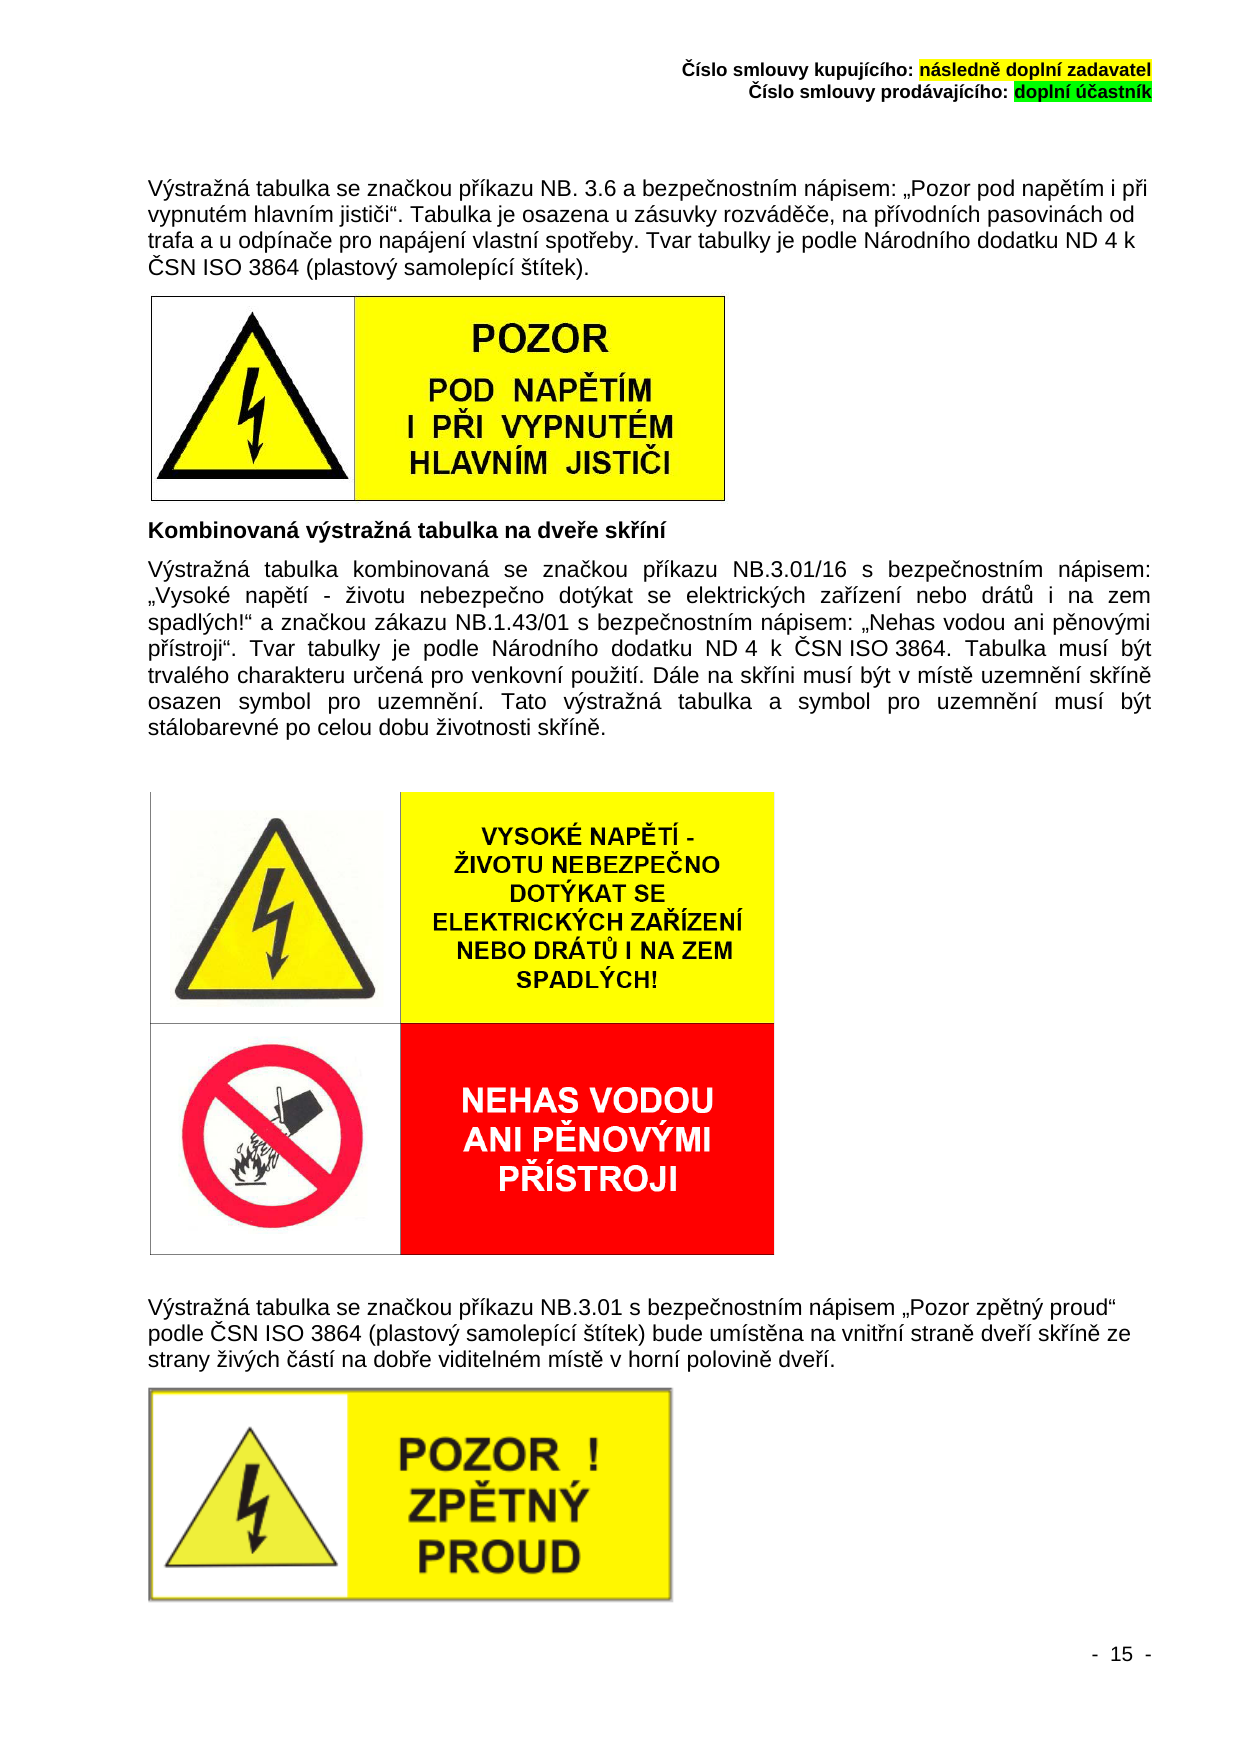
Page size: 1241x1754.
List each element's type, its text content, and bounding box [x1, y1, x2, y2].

text Výstražná tabulka se značkou příkazu NB.3.01 s bezpečnostním nápisem „Pozor zpětný proud“ podle ČSN ISO 3864 (plastový samolepící štítek) bude umístěna na vnitřní straně dveří skříně ze strany živých částí na dobře viditelném místě v horní polovině dveří. [148, 1293, 1152, 1373]
picture [147, 292, 729, 505]
text Kombinovaná výstražná tabulka na dveře skříní [148, 517, 1152, 544]
picture [147, 1385, 675, 1604]
text Výstražná tabulka se značkou příkazu NB. 3.6 a bezpečnostním nápisem: „Pozor pod napětím i při vypnutém hlavním jističi“. Tabulka je osazena u zásuvky rozváděče, na přívodních pasovinách od trafa a u odpínače pro napájení vlastní spotřeby. Tvar tabulky je podle Národního dodatku ND 4 k ČSN ISO 3864 (plastový samolepící štítek). [148, 175, 1152, 280]
text Výstražná tabulka kombinovaná se značkou příkazu NB.3.01/16 s bezpečnostním nápisem: „Vysoké napětí - životu nebezpečno dotýkat se elektrických zařízení nebo drátů i na zem spadlých!“ a značkou zákazu NB.1.43/01 s bezpečnostním nápisem: „Nehas vodou ani pěnovými přístroji“. Tvar tabulky je podle Národního dodatku ND 4 k ČSN ISO 3864. Tabulka musí být trvalého charakteru určená pro venkovní použití. Dále na skříni musí být v místě uzemnění skříně osazen symbol pro uzemnění. Tato výstražná tabulka a symbol pro uzemnění musí být stálobarevné po celou dobu životnosti skříně. [148, 556, 1152, 741]
picture [147, 792, 775, 1255]
